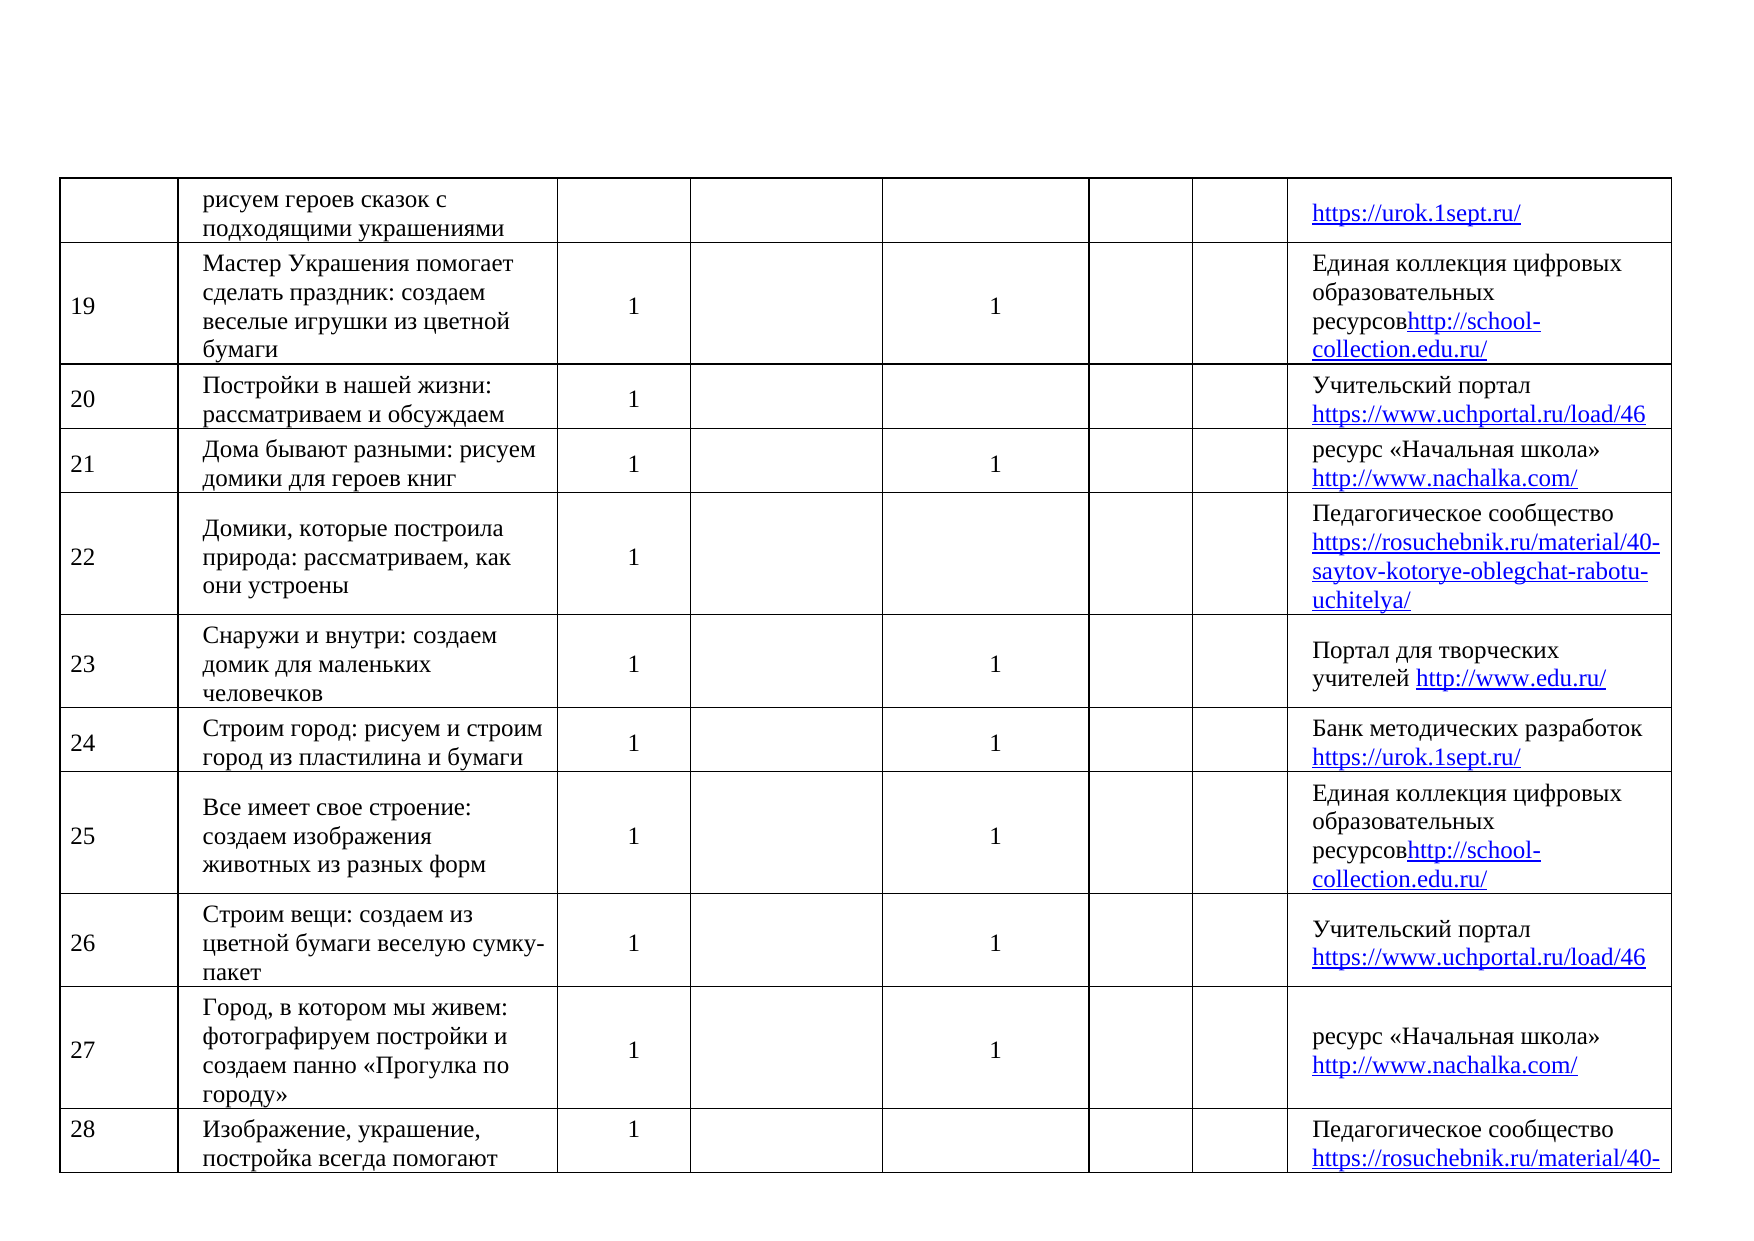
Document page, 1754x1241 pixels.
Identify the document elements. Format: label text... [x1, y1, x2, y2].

table_cell 24 [61, 708, 177, 771]
table_cell [1193, 429, 1287, 492]
table_cell [691, 987, 882, 1107]
table_cell 1 [883, 243, 1088, 363]
table_cell 1 [883, 987, 1088, 1107]
table_cell 1 [558, 179, 690, 241]
table_cell 1 [558, 708, 690, 771]
table_cell ресурс «Начальная школа» http://www.nachalka.com/ [1288, 987, 1671, 1107]
table_cell [1193, 708, 1287, 771]
table_cell 1 [558, 365, 690, 427]
table_cell [1090, 365, 1192, 427]
table_cell [1193, 894, 1287, 986]
table_cell Строим город: рисуем и строим город из пластилина и бумаги [179, 708, 557, 771]
table_cell [691, 1109, 882, 1172]
table_cell Единая коллекция цифровых образовательных ресурсовhttp://school-collection.edu.ru/ [1288, 243, 1671, 363]
table_cell 22 [61, 493, 177, 613]
table_cell Мастер Украшения помогает сделать праздник: создаем веселые игрушки из цветной бумаги [179, 243, 557, 363]
table_cell 26 [61, 894, 177, 986]
table_cell 1 [883, 894, 1088, 986]
table_cell 27 [61, 987, 177, 1107]
table_cell [691, 708, 882, 771]
table_cell [1090, 179, 1192, 241]
table_cell [1090, 772, 1192, 893]
table_cell Дома бывают разными: рисуем домики для героев книг [179, 429, 557, 492]
table_cell [691, 493, 882, 613]
table_cell Банк методических разработок https://urok.1sept.ru/ [1288, 708, 1671, 771]
table_cell [1193, 179, 1287, 241]
table_cell Домики, которые построила природа: рассматриваем, как они устроены [179, 493, 557, 613]
table_cell [1090, 987, 1192, 1107]
table_cell [1090, 1109, 1192, 1172]
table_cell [1288, 179, 1671, 241]
table_cell 1 [883, 429, 1088, 492]
table_cell Снаружи и внутри: создаем домик для маленьких человечков [179, 615, 557, 707]
table_cell Постройки в нашей жизни: рассматриваем и обсуждаем [179, 365, 557, 427]
table_cell [1090, 894, 1192, 986]
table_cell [1288, 1109, 1671, 1172]
table_cell [883, 1109, 1088, 1172]
table_cell [691, 365, 882, 427]
table_cell 1 [558, 894, 690, 986]
table_cell [691, 894, 882, 986]
table_cell 20 [61, 365, 177, 427]
table_cell 23 [61, 615, 177, 707]
table_cell 1 [883, 615, 1088, 707]
table_cell Портал для творческих учителей http://www.edu.ru/ [1288, 615, 1671, 707]
table_cell 1 [558, 1109, 690, 1172]
table_cell ресурс «Начальная школа» http://www.nachalka.com/ [1288, 429, 1671, 492]
table_cell 19 [61, 243, 177, 363]
table_cell 28 [61, 1109, 177, 1172]
table_cell Учительский портал https://www.uchportal.ru/load/46 [1288, 365, 1671, 427]
table_cell [1090, 493, 1192, 613]
table_cell 1 [883, 772, 1088, 893]
table_cell Строим вещи: создаем из цветной бумаги веселую сумку-пакет [179, 894, 557, 986]
table_cell [1090, 615, 1192, 707]
table_cell 1 [558, 772, 690, 893]
table_cell [1193, 987, 1287, 1107]
table_cell [883, 493, 1088, 613]
table_cell [883, 365, 1088, 427]
table_cell 1 [883, 179, 1088, 241]
table_cell 1 [558, 987, 690, 1107]
table_cell Педагогическое сообщество https://rosuchebnik.ru/material/40-saytov-kotorye-oblegchat-rabotu-uchitelya/ [1288, 493, 1671, 613]
table_cell [1193, 1109, 1287, 1172]
table_cell 18 [61, 179, 177, 241]
table_cell [691, 179, 882, 241]
table_cell [1193, 615, 1287, 707]
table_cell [179, 179, 557, 241]
table_cell [691, 429, 882, 492]
table_cell [1090, 243, 1192, 363]
table_cell 25 [61, 772, 177, 893]
table_cell Учительский портал https://www.uchportal.ru/load/46 [1288, 894, 1671, 986]
table_cell [1193, 493, 1287, 613]
table_cell 1 [883, 708, 1088, 771]
table_cell Город, в котором мы живем: фотографируем постройки и создаем панно «Прогулка по городу» [179, 987, 557, 1107]
table_cell 1 [558, 493, 690, 613]
table_cell 1 [558, 429, 690, 492]
table_cell [691, 772, 882, 893]
table_cell [1193, 243, 1287, 363]
table_cell [691, 243, 882, 363]
table_cell 21 [61, 429, 177, 492]
table_cell [1193, 365, 1287, 427]
table_cell 1 [558, 243, 690, 363]
table_cell [1193, 772, 1287, 893]
table_cell Единая коллекция цифровых образовательных ресурсовhttp://school-collection.edu.ru/ [1288, 772, 1671, 893]
table_cell [1090, 708, 1192, 771]
table_cell Все имеет свое строение: создаем изображения животных из разных форм [179, 772, 557, 893]
table_cell [691, 615, 882, 707]
table_cell 1 [558, 615, 690, 707]
table_cell [1090, 429, 1192, 492]
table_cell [179, 1109, 557, 1172]
